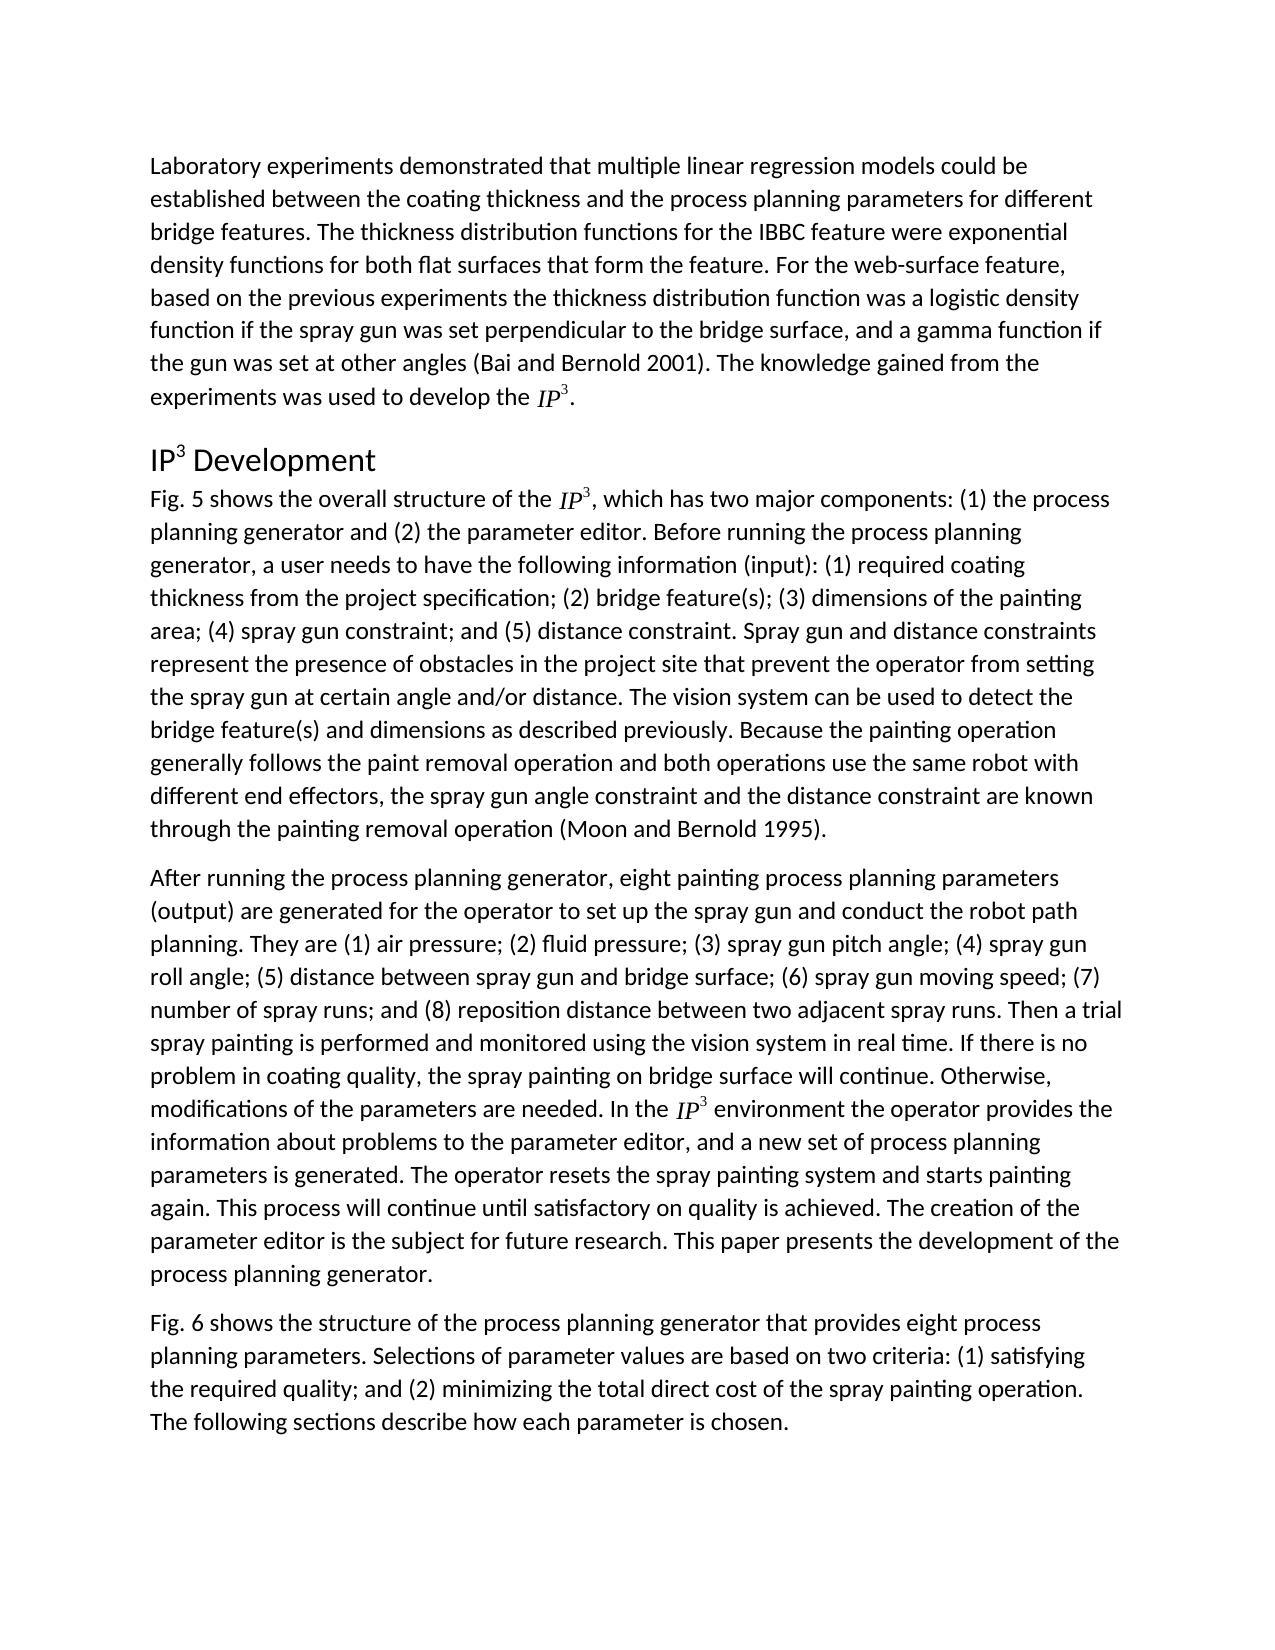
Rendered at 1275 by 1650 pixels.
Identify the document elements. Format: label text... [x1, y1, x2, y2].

text After running the process planning generator, eight painting process planning parameters (output) are generated for the operator to set up the spray gun and conduct the robot path planning. They are (1) air pressure; (2) fluid pressure; (3) spray gun pitch angle; (4) spray gun roll angle; (5) distance between spray gun and bridge surface; (6) spray gun moving speed; (7) number of spray runs; and (8) reposition distance between two adjacent spray runs. Then a trial spray painting is performed and monitored using the vision system in real time. If there is no problem in coating quality, the spray painting on bridge surface will continue. Otherwise, modifications of the parameters are needed. In the environment the operator provides the information about problems to the parameter editor, and a new set of process planning parameters is generated. The operator resets the spray painting system and starts painting again. This process will continue until satisfactory on quality is achieved. The creation of the parameter editor is the subject for future research. This paper presents the development of the process planning generator. [150, 862, 1125, 1288]
text Laboratory experiments demonstrated that multiple linear regression models could be established between the coating thickness and the process planning parameters for different bridge features. The thickness distribution functions for the IBBC feature were exponential density functions for both flat surfaces that form the feature. For the web-surface feature, based on the previous experiments the thickness distribution function was a logistic density function if the spray gun was set perpendicular to the bridge surface, and a gamma function if the gun was set at other angles (Bai and Bernold 2001). The knowledge gained from the experiments was used to develop the . [150, 150, 1125, 412]
subtitle IP3 Development [150, 439, 1125, 480]
text Fig. 5 shows the overall structure of the , which has two major components: (1) the process planning generator and (2) the parameter editor. Before running the process planning generator, a user needs to have the following information (input): (1) required coating thickness from the project specification; (2) bridge feature(s); (3) dimensions of the painting area; (4) spray gun constraint; and (5) distance constraint. Spray gun and distance constraints represent the presence of obstacles in the project site that prevent the operator from setting the spray gun at certain angle and/or distance. The vision system can be used to detect the bridge feature(s) and dimensions as described previously. Because the painting operation generally follows the paint removal operation and both operations use the same robot with different end effectors, the spray gun angle constraint and the distance constraint are known through the painting removal operation (Moon and Bernold 1995). [150, 483, 1125, 843]
text Fig. 6 shows the structure of the process planning generator that provides eight process planning parameters. Selections of parameter values are based on two criteria: (1) satisfying the required quality; and (2) minimizing the total direct cost of the spray painting operation. The following sections describe how each parameter is chosen. [150, 1307, 1125, 1437]
